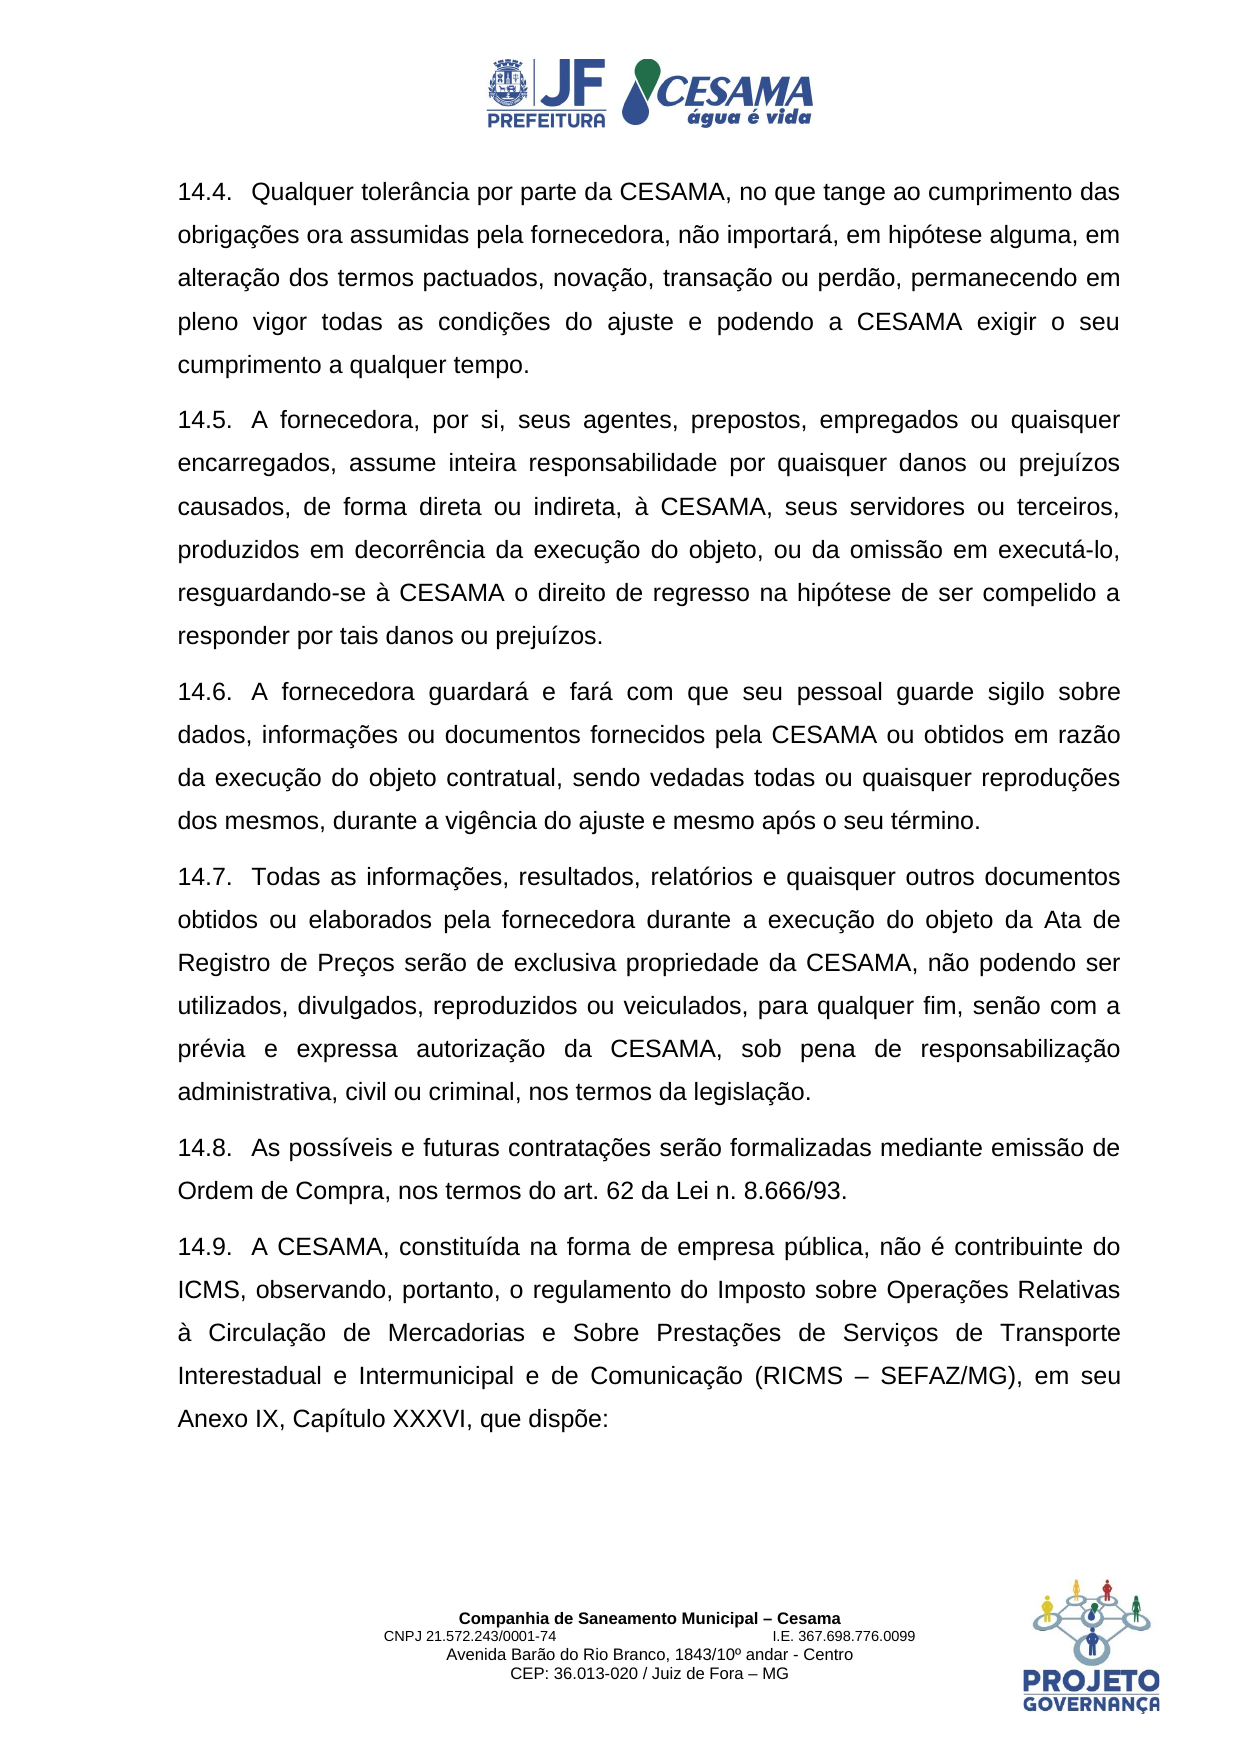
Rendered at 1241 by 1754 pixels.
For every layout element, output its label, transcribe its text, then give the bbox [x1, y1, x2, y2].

picture [1023, 1579, 1160, 1714]
list Qualquer tolerância por parte da CESAMA, no que tange ao cumprimento das obrigações ora assumidas pela fornecedora, não importará, em hipótese alguma, em alteração dos termos pactuados, novação, transação ou perdão, permanecendo em pleno vigor todas as condições do ajuste e podendo a CESAMA exigir o seu cumprimento a qualquer tempo. [177, 177, 1122, 378]
picture [486, 59, 813, 128]
list A fornecedora guardará e fará com que seu pessoal guarde sigilo sobre dados, informações ou documentos fornecidos pela CESAMA ou obtidos em razão da execução do objeto contratual, sendo vedadas todas ou quaisquer reproduções dos mesmos, durante a vigência do ajuste e mesmo após o seu término. [177, 677, 1122, 835]
list As possíveis e futuras contratações serão formalizadas mediante emissão de Ordem de Compra, nos termos do art. 62 da Lei n. 8.666/93. [177, 1133, 1122, 1205]
list Todas as informações, resultados, relatórios e quaisquer outros documentos obtidos ou elaborados pela fornecedora durante a execução do objeto da Ata de Registro de Preços serão de exclusiva propriedade da CESAMA, não podendo ser utilizados, divulgados, reproduzidos ou veiculados, para qualquer fim, senão com a prévia e expressa autorização da CESAMA, sob pena de responsabilização administrativa, civil ou criminal, nos termos da legislação. [177, 862, 1122, 1106]
list A fornecedora, por si, seus agentes, prepostos, empregados ou quaisquer encarregados, assume inteira responsabilidade por quaisquer danos ou prejuízos causados, de forma direta ou indireta, à CESAMA, seus servidores ou terceiros, produzidos em decorrência da execução do objeto, ou da omissão em executá-lo, resguardando-se à CESAMA o direito de regresso na hipótese de ser compelido a responder por tais danos ou prejuízos. [177, 405, 1122, 650]
list A CESAMA, constituída na forma de empresa pública, não é contribuinte do ICMS, observando, portanto, o regulamento do Imposto sobre Operações Relativas à Circulação de Mercadorias e Sobre Prestações de Serviços de Transporte Interestadual e Intermunicipal e de Comunicação (RICMS – SEFAZ/MG), em seu Anexo IX, Capítulo XXXVI, que dispõe: [177, 1232, 1122, 1433]
